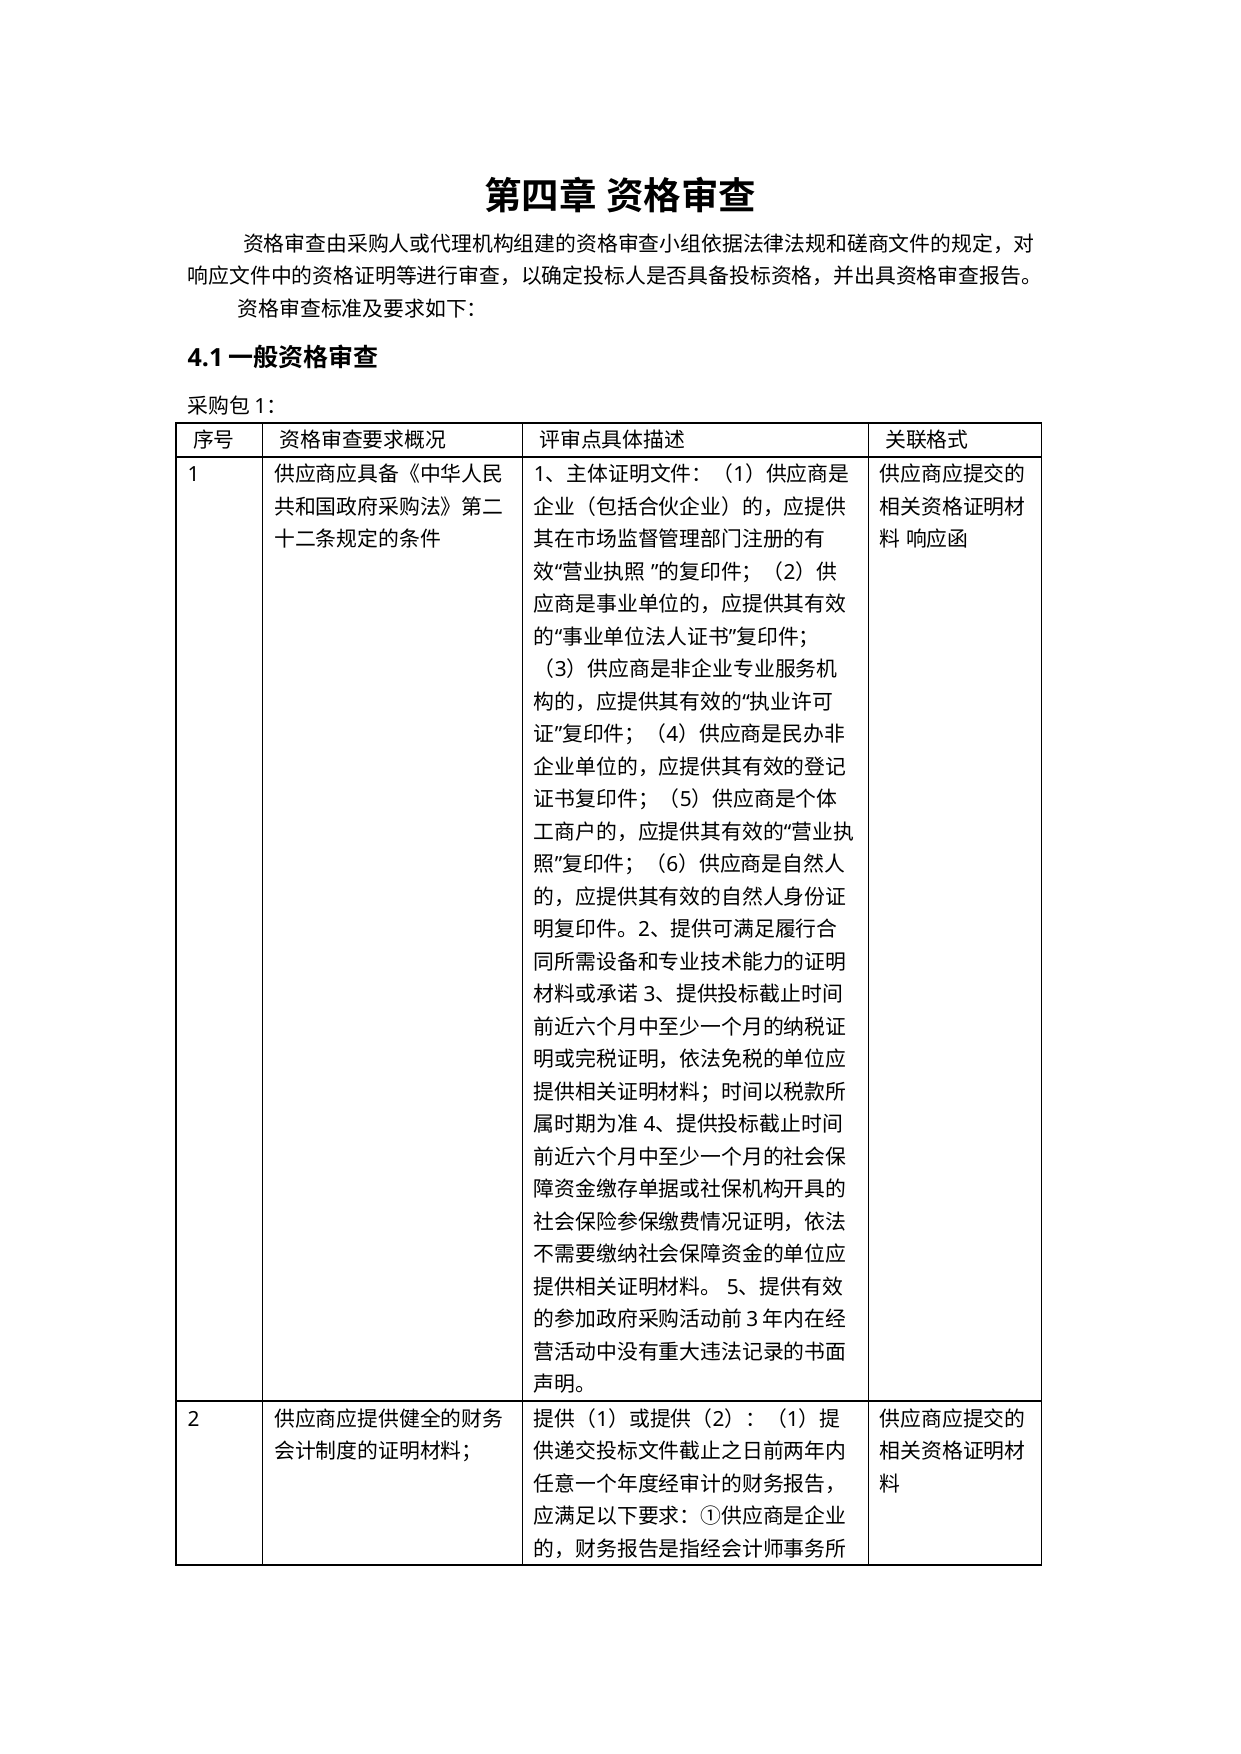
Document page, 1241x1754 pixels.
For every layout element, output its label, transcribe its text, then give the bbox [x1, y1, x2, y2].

table_header 评审点具体描述 [523, 424, 868, 456]
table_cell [523, 1402, 868, 1564]
table_cell 1 [177, 458, 262, 1400]
text 资格审查由采购人或代理机构组建的资格审查小组依据法律法规和磋商文件的规定，对响应文件中的资格证明等进行审查，以确定投标人是否具备投标资格，并出具资格审查报告。 [187, 227, 1053, 292]
text 采购包1： [187, 389, 1053, 422]
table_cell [263, 1402, 522, 1564]
table_cell 供应商应提交的相关资格证明材料 响应函 [869, 458, 1041, 1400]
table_cell 2 [177, 1402, 262, 1564]
text 资格审查标准及要求如下： [187, 292, 1053, 324]
table_header 关联格式 [869, 424, 1041, 456]
table_header 序号 [177, 424, 262, 456]
text 4.1一般资格审查 [187, 324, 1053, 389]
table_cell 1、主体证明文件：（1）供应商是企业（包括合伙企业）的，应提供其在市场监督管理部门注册的有效“营业执照 ”的复印件；（2）供应商是事业单位的，应提供其有效的“事业单位法人证书”复印件；（3）供应商是非企业专业服务机构的，应提供其有效的“执业许可证”复印件；（4）供应商是民办非企业单位的，应提供其有效的登记证书复印件；（5）供应商是个体工商户的，应提供其有效的“营业执照”复印件；（6）供应商是自然人的，应提供其有效的自然人身份证明复印件。2、提供可满足履行合同所需设备和专业技术能力的证明材料或承诺 3、提供投标截止时间前近六个月中至少一个月的纳税证明或完税证明，依法免税的单位应提供相关证明材料；时间以税款所属时期为准 4、提供投标截止时间前近六个月中至少一个月的社会保障资金缴存单据或社保机构开具的社会保险参保缴费情况证明，依法不需要缴纳社会保障资金的单位应提供相关证明材料。 5、提供有效的参加政府采购活动前3年内在经营活动中没有重大违法记录的书面声明。 [523, 458, 868, 1400]
table_header 资格审查要求概况 [263, 424, 522, 456]
table_cell 供应商应具备《中华人民共和国政府采购法》第二十二条规定的条件 [263, 458, 522, 1400]
text 第四章 资格审查 [187, 162, 1053, 227]
table_cell 供应商应提交的相关资格证明材料 [869, 1402, 1041, 1564]
